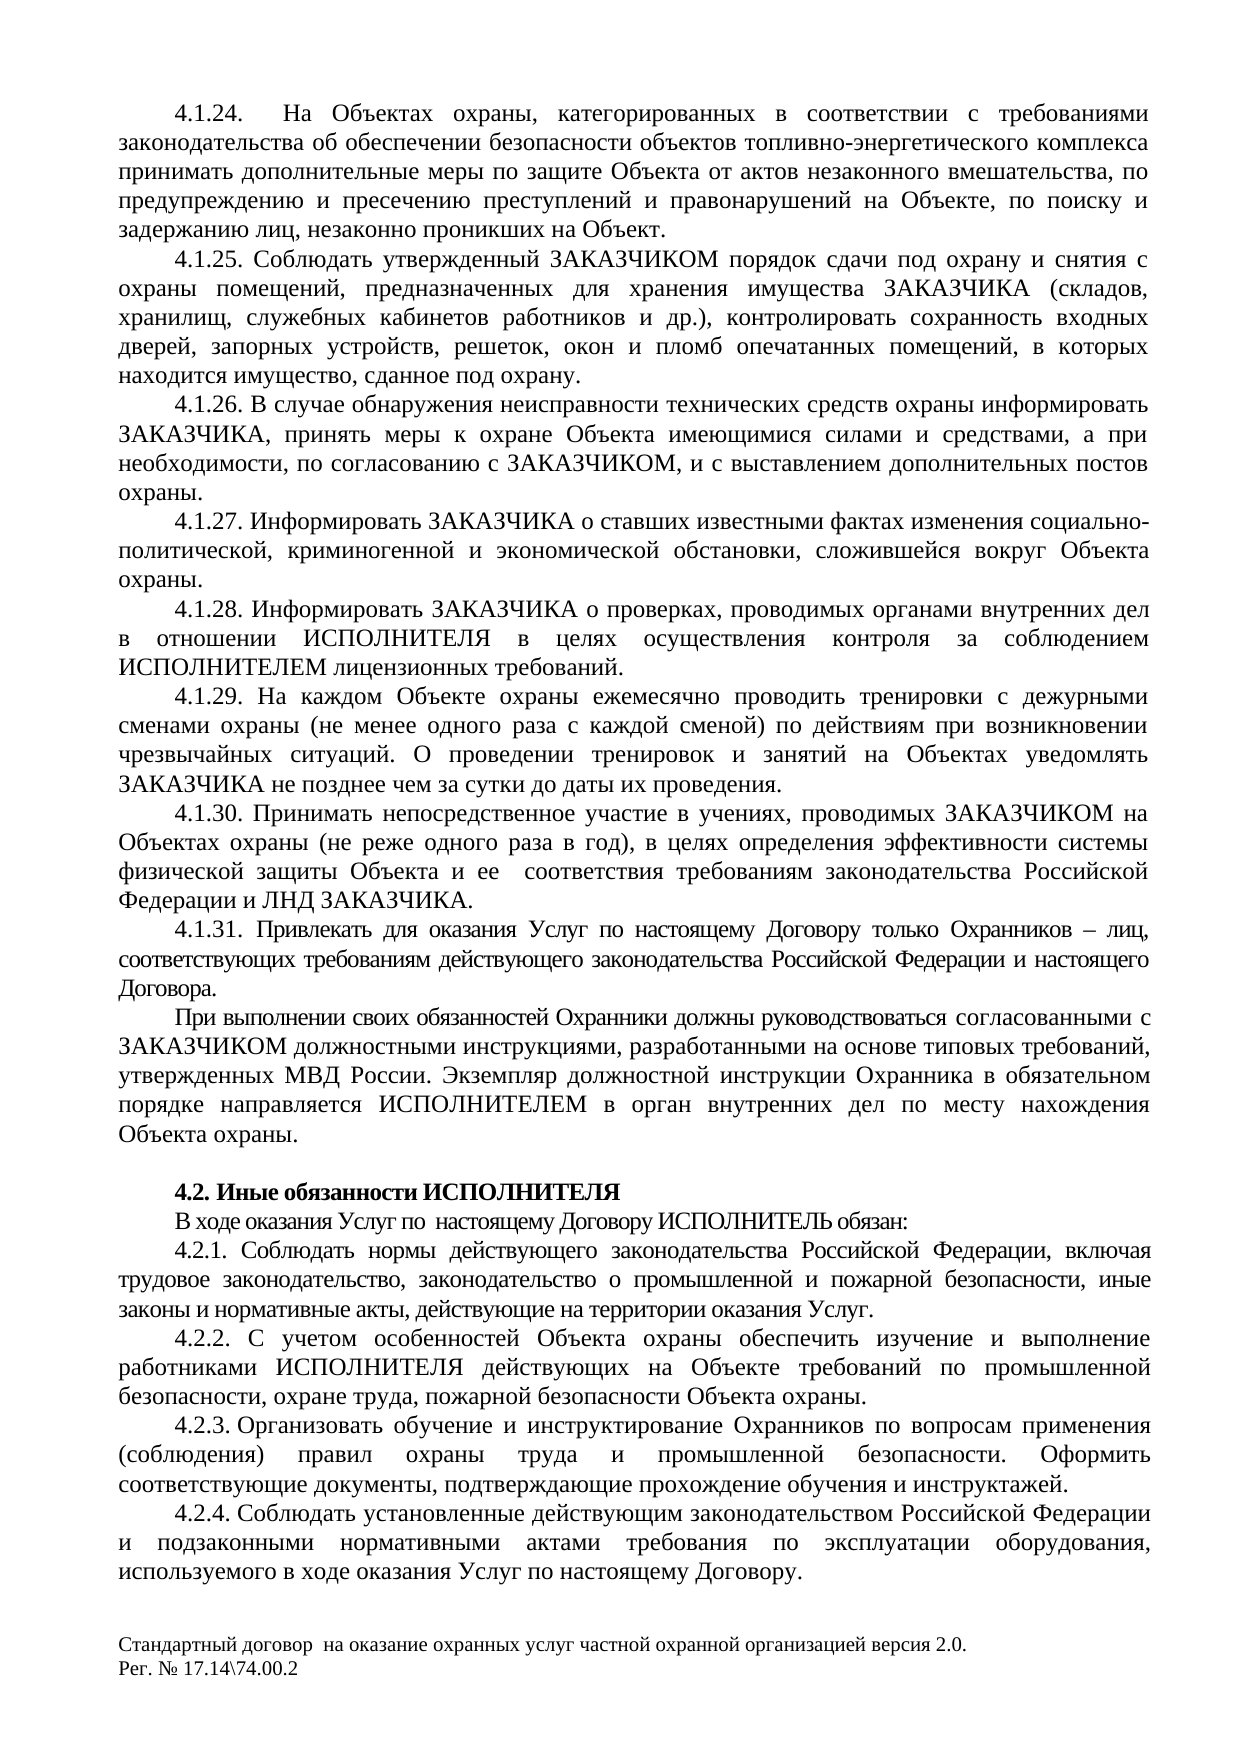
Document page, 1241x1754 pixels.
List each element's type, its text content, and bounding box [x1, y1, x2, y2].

text 4.2. Иные обязанности ИСПОЛНИТЕЛЯ [118, 1177, 1152, 1206]
text В ходе оказания Услуг по настоящему Договору ИСПОЛНИТЕЛЬ обязан: [118, 1206, 1152, 1235]
text 4.2.4. Соблюдать установленные действующим законодательством Российской Федерации и подзаконными нормативными актами требования по эксплуатации оборудования, используемого в ходе оказания Услуг по настоящему Договору. [118, 1498, 1152, 1585]
text 4.1.25. Соблюдать утвержденный ЗАКАЗЧИКОМ порядок сдачи под охрану и снятия с охраны помещений, предназначенных для хранения имущества ЗАКАЗЧИКА (складов, хранилищ, служебных кабинетов работников и др.), контролировать сохранность входных дверей, запорных устройств, решеток, окон и пломб опечатанных помещений, в которых находится имущество, сданное под охрану. [118, 244, 1149, 389]
text 4.2.1. Соблюдать нормы действующего законодательства Российской Федерации, включая трудовое законодательство, законодательство о промышленной и пожарной безопасности, иные законы и нормативные акты, действующие на территории оказания Услуг. [118, 1235, 1152, 1323]
text 4.1.28. Информировать ЗАКАЗЧИКА о проверках, проводимых органами внутренних дел в отношении ИСПОЛНИТЕЛЯ в целях осуществления контроля за соблюдением ИСПОЛНИТЕЛЕМ лицензионных требований. [118, 594, 1151, 681]
text 4.1.30. Принимать непосредственное участие в учениях, проводимых ЗАКАЗЧИКОМ на Объектах охраны (не реже одного раза в год), в целях определения эффективности системы физической защиты Объекта и ее соответствия требованиям законодательства Российской Федерации и ЛНД ЗАКАЗЧИКА. [118, 798, 1149, 914]
text 4.2.3. Организовать обучение и инструктирование Охранников по вопросам применения (соблюдения) правил охраны труда и промышленной безопасности. Оформить соответствующие документы, подтверждающие прохождение обучения и инструктажей. [118, 1410, 1152, 1498]
text 4.1.24. На Объектах охраны, категорированных в соответствии с требованиями законодательства об обеспечении безопасности объектов топливно-энергетического комплекса принимать дополнительные меры по защите Объекта от актов незаконного вмешательства, по предупреждению и пресечению преступлений и правонарушений на Объекте, по поиску и задержанию лиц, незаконно проникших на Объект. [118, 98, 1149, 244]
text 4.2.2. С учетом особенностей Объекта охраны обеспечить изучение и выполнение работниками ИСПОЛНИТЕЛЯ действующих на Объекте требований по промышленной безопасности, охране труда, пожарной безопасности Объекта охраны. [118, 1323, 1152, 1410]
text 4.1.29. На каждом Объекте охраны ежемесячно проводить тренировки с дежурными сменами охраны (не менее одного раза с каждой сменой) по действиям при возникновении чрезвычайных ситуаций. О проведении тренировок и занятий на Объектах уведомлять ЗАКАЗЧИКА не позднее чем за сутки до даты их проведения. [118, 681, 1149, 798]
text 4.1.31. Привлекать для оказания Услуг по настоящему Договору только Охранников – лиц, соответствующих требованиям действующего законодательства Российской Федерации и настоящего Договора. [118, 914, 1150, 1002]
text При выполнении своих обязанностей Охранники должны руководствоваться согласованными с ЗАКАЗЧИКОМ должностными инструкциями, разработанными на основе типовых требований, утвержденных МВД России. Экземпляр должностной инструкции Охранника в обязательном порядке направляется ИСПОЛНИТЕЛЕМ в орган внутренних дел по месту нахождения Объекта охраны. [118, 1002, 1152, 1148]
text 4.1.27. Информировать ЗАКАЗЧИКА о ставших известными фактах изменения социально-политической, криминогенной и экономической обстановки, сложившейся вокруг Объекта охраны. [118, 506, 1151, 594]
text 4.1.26. В случае обнаружения неисправности технических средств охраны информировать ЗАКАЗЧИКА, принять меры к охране Объекта имеющимися силами и средствами, а при необходимости, по согласованию с ЗАКАЗЧИКОМ, и с выставлением дополнительных постов охраны. [118, 389, 1149, 506]
